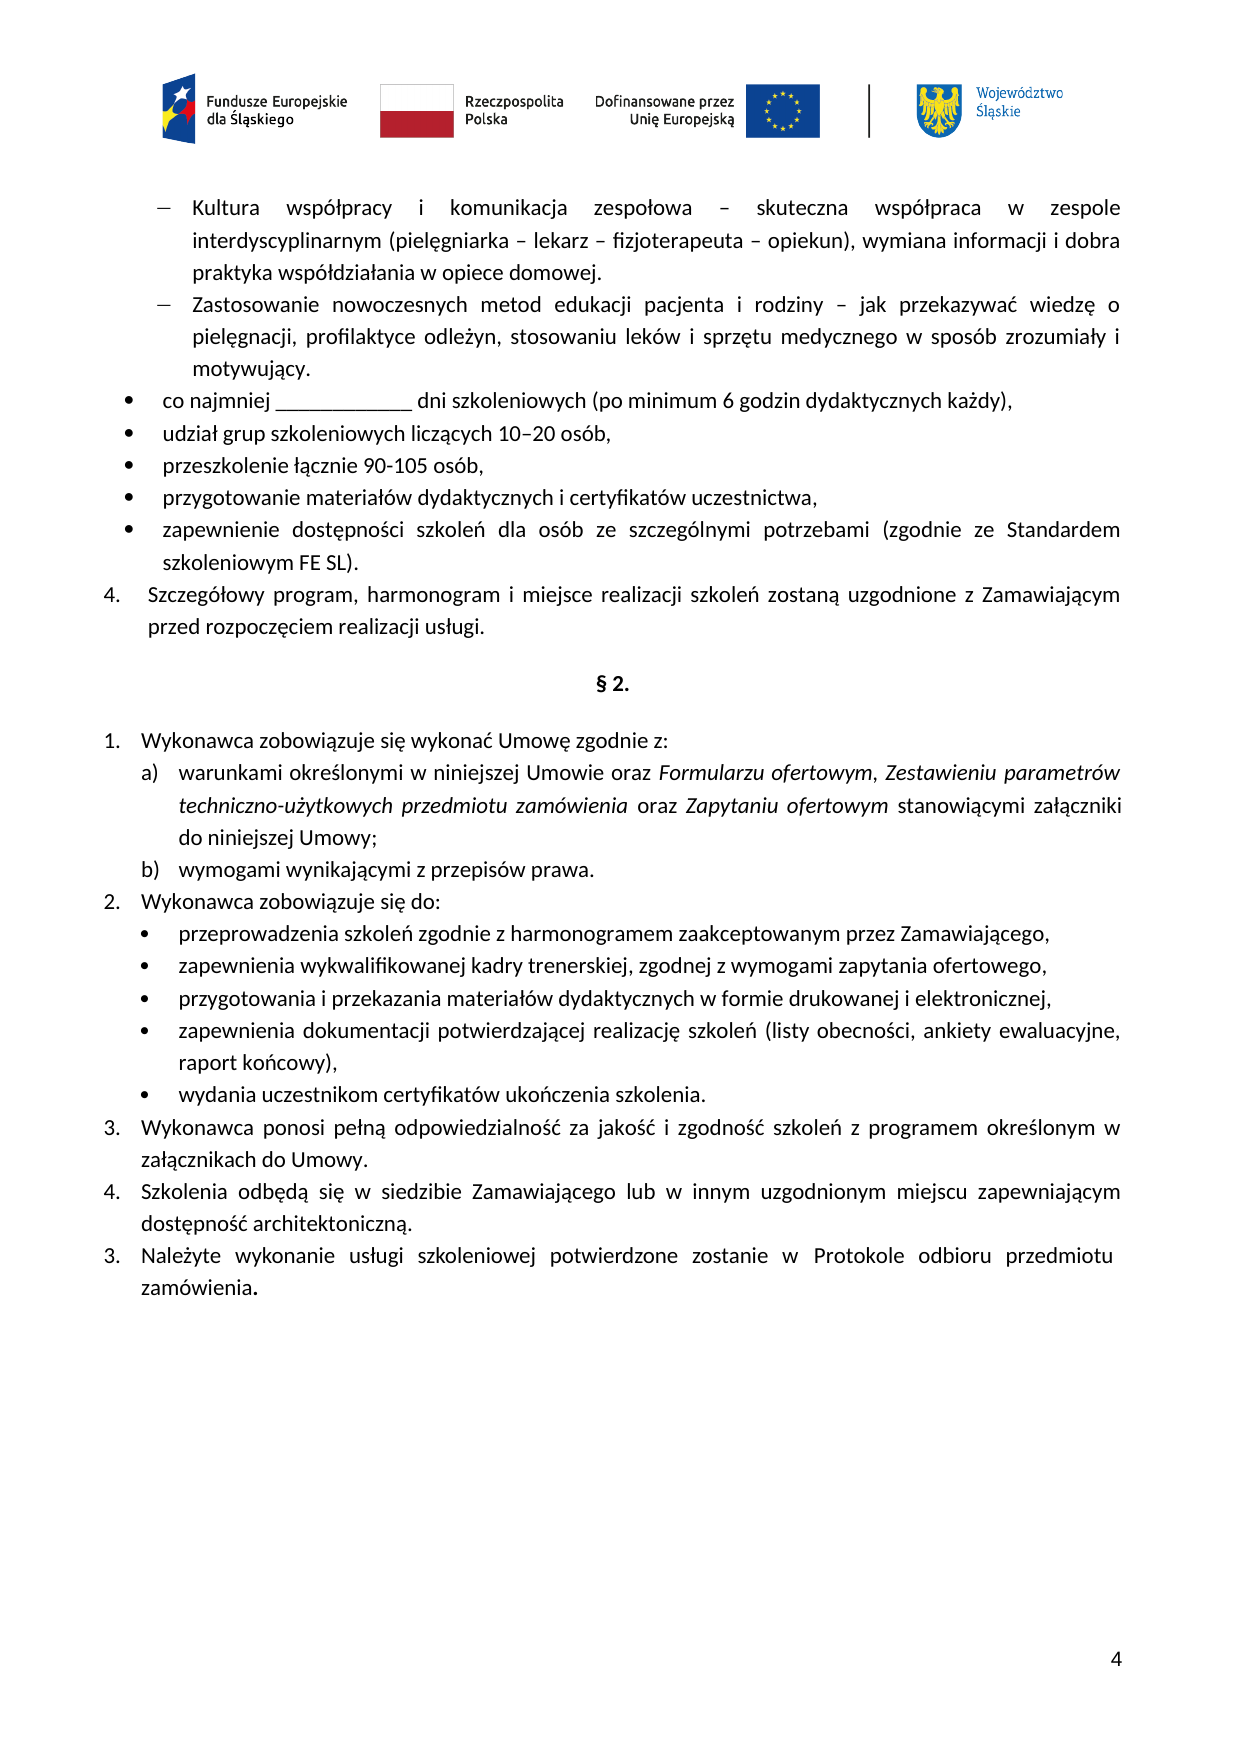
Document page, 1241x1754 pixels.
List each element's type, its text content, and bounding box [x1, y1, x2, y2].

list Szczegółowy program, harmonogram i miejsce realizacji szkoleń zostaną uzgodnione z Zamawiającym przed rozpoczęciem realizacji usługi. [103, 580, 1122, 640]
list Wykonawca zobowiązuje się wykonać Umowę zgodnie z: [103, 726, 1122, 754]
list udział grup szkoleniowych liczących 10–20 osób, [125, 419, 1122, 447]
list Zastosowanie nowoczesnych metod edukacji pacjenta i rodziny – jak przekazywać wiedzę o pielęgnacji, profilaktyce odleżyn, stosowaniu leków i sprzętu medycznego w sposób zrozumiały i motywujący. [154, 290, 1122, 382]
list Szkolenia odbędą się w siedzibie Zamawiającego lub w innym uzgodnionym miejscu zapewniającym dostępność architektoniczną. [103, 1177, 1122, 1237]
list Należyte wykonanie usługi szkoleniowej potwierdzone zostanie w Protokole odbioru przedmiotu zamówienia. [103, 1241, 1114, 1302]
list zapewnienie dostępności szkoleń dla osób ze szczególnymi potrzebami (zgodnie ze Standardem szkoleniowym FE SL). [125, 515, 1122, 576]
list Wykonawca zobowiązuje się do: [103, 887, 1122, 915]
list co najmniej ____________ dni szkoleniowych (po minimum 6 godzin dydaktycznych każdy), [125, 387, 1122, 415]
list przeszkolenie łącznie 90-105 osób, [125, 451, 1122, 479]
list zapewnienia wykwalifikowanej kadry trenerskiej, zgodnej z wymogami zapytania ofertowego, [141, 952, 1122, 980]
picture [162, 73, 1063, 144]
list Wykonawca ponosi pełną odpowiedzialność za jakość i zgodność szkoleń z programem określonym w załącznikach do Umowy. [103, 1113, 1122, 1173]
text § 2. [103, 669, 1122, 697]
list zapewnienia dokumentacji potwierdzającej realizację szkoleń (listy obecności, ankiety ewaluacyjne, raport końcowy), [141, 1016, 1122, 1076]
list przygotowanie materiałów dydaktycznych i certyfikatów uczestnictwa, [125, 483, 1122, 511]
list Kultura współpracy i komunikacja zespołowa – skuteczna współpraca w zespole interdyscyplinarnym (pielęgniarka – lekarz – fizjoterapeuta – opiekun), wymiana informacji i dobra praktyka współdziałania w opiece domowej. [154, 193, 1122, 286]
list wydania uczestnikom certyfikatów ukończenia szkolenia. [141, 1080, 1122, 1108]
list wymogami wynikającymi z przepisów prawa. [141, 855, 1122, 883]
list warunkami określonymi w niniejszej Umowie oraz Formularzu ofertowym, Zestawieniu parametrów techniczno-użytkowych przedmiotu zamówienia oraz Zapytaniu ofertowym stanowiącymi załączniki do niniejszej Umowy; [141, 758, 1122, 851]
list przygotowania i przekazania materiałów dydaktycznych w formie drukowanej i elektronicznej, [141, 984, 1122, 1012]
list przeprowadzenia szkoleń zgodnie z harmonogramem zaakceptowanym przez Zamawiającego, [141, 919, 1122, 947]
